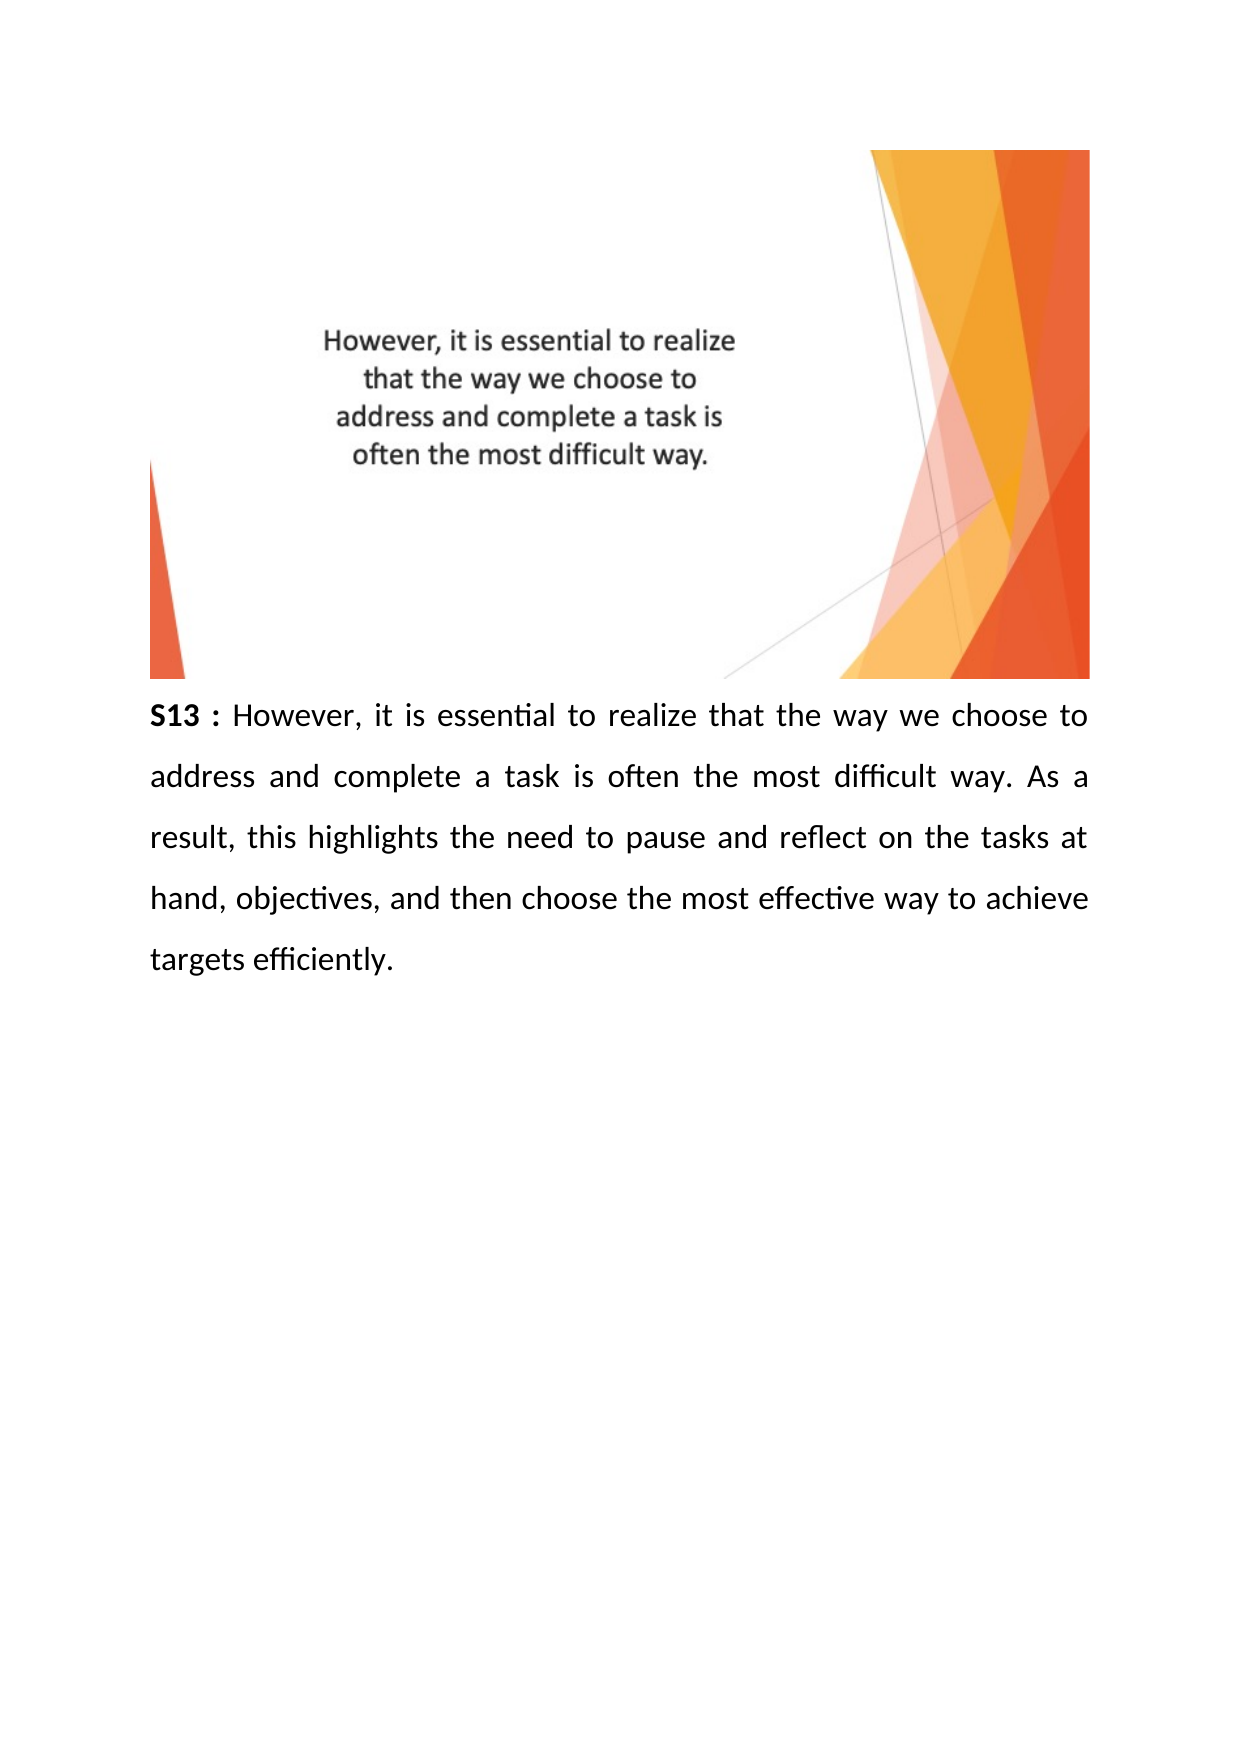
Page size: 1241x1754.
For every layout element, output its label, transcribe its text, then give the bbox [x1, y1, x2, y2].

text S13 : However, it is essential to realize that the way we choose to address and complete a task is often the most difficult way. As a result, this highlights the need to pause and reflect on the tasks at hand, objectives, and then choose the most effective way to achieve targets efficiently. [150, 694, 1090, 979]
picture [150, 150, 1090, 679]
